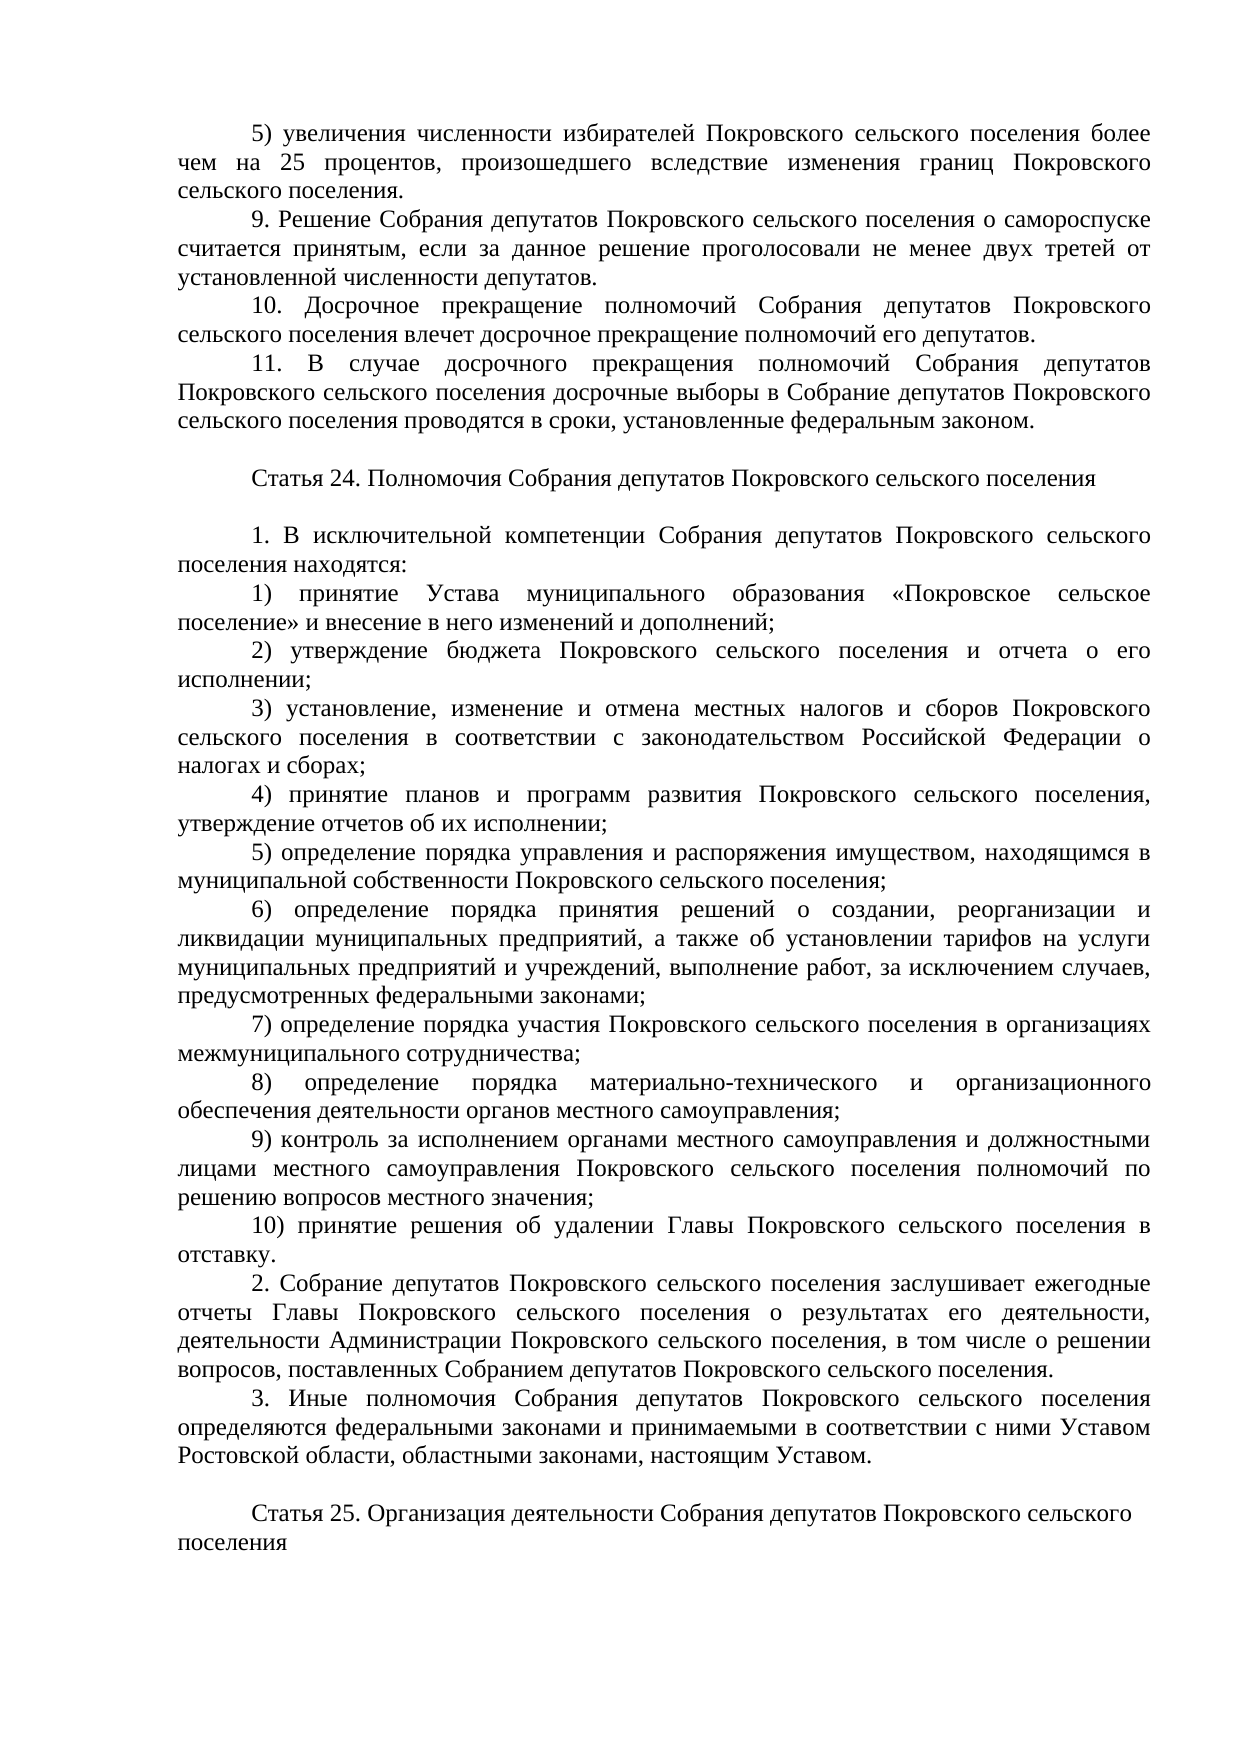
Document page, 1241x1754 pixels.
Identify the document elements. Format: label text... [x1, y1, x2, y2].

text 10. Досрочное прекращение полномочий Собрания депутатов Покровского сельского поселения влечет досрочное прекращение полномочий его депутатов. [177, 291, 1152, 348]
text 1) принятие Устава муниципального образования «Покровское сельское поселение» и внесение в него изменений и дополнений; [177, 578, 1152, 636]
text 6) определение порядка принятия решений о создании, реорганизации и ликвидации муниципальных предприятий, а также об установлении тарифов на услуги муниципальных предприятий и учреждений, выполнение работ, за исключением случаев, предусмотренных федеральными законами; [177, 894, 1152, 1009]
text 10) принятие решения об удалении Главы Покровского сельского поселения в отставку. [177, 1211, 1152, 1268]
text Статья 24. Полномочия Собрания депутатов Покровского сельского поселения [177, 463, 1152, 492]
text 4) принятие планов и программ развития Покровского сельского поселения, утверждение отчетов об их исполнении; [177, 779, 1152, 837]
text 5) увеличения численности избирателей Покровского сельского поселения более чем на 25 процентов, произошедшего вследствие изменения границ Покровского сельского поселения. [177, 118, 1152, 204]
text 9. Решение Собрания депутатов Покровского сельского поселения о самороспуске считается принятым, если за данное решение проголосовали не менее двух третей от установленной численности депутатов. [177, 204, 1152, 291]
text 2. Собрание депутатов Покровского сельского поселения заслушивает ежегодные отчеты Главы Покровского сельского поселения о результатах его деятельности, деятельности Администрации Покровского сельского поселения, в том числе о решении вопросов, поставленных Собранием депутатов Покровского сельского поселения. [177, 1268, 1152, 1383]
text 2) утверждение бюджета Покровского сельского поселения и отчета о его исполнении; [177, 636, 1152, 693]
text 11. В случае досрочного прекращения полномочий Собрания депутатов Покровского сельского поселения досрочные выборы в Собрание депутатов Покровского сельского поселения проводятся в сроки, установленные федеральным законом. [177, 348, 1152, 434]
text Статья 25. Организация деятельности Собрания депутатов Покровского сельского поселения [177, 1498, 1152, 1556]
text 3) установление, изменение и отмена местных налогов и сборов Покровского сельского поселения в соответствии с законодательством Российской Федерации о налогах и сборах; [177, 693, 1152, 779]
text 8) определение порядка материально-технического и организационного обеспечения деятельности органов местного самоуправления; [177, 1067, 1152, 1124]
text 1. В исключительной компетенции Собрания депутатов Покровского сельского поселения находятся: [177, 521, 1152, 578]
text 3. Иные полномочия Собрания депутатов Покровского сельского поселения определяются федеральными законами и принимаемыми в соответствии с ними Уставом Ростовской области, областными законами, настоящим Уставом. [177, 1383, 1152, 1469]
text 5) определение порядка управления и распоряжения имуществом, находящимся в муниципальной собственности Покровского сельского поселения; [177, 837, 1152, 894]
text 9) контроль за исполнением органами местного самоуправления и должностными лицами местного самоуправления Покровского сельского поселения полномочий по решению вопросов местного значения; [177, 1124, 1152, 1211]
text 7) определение порядка участия Покровского сельского поселения в организациях межмуниципального сотрудничества; [177, 1009, 1152, 1067]
